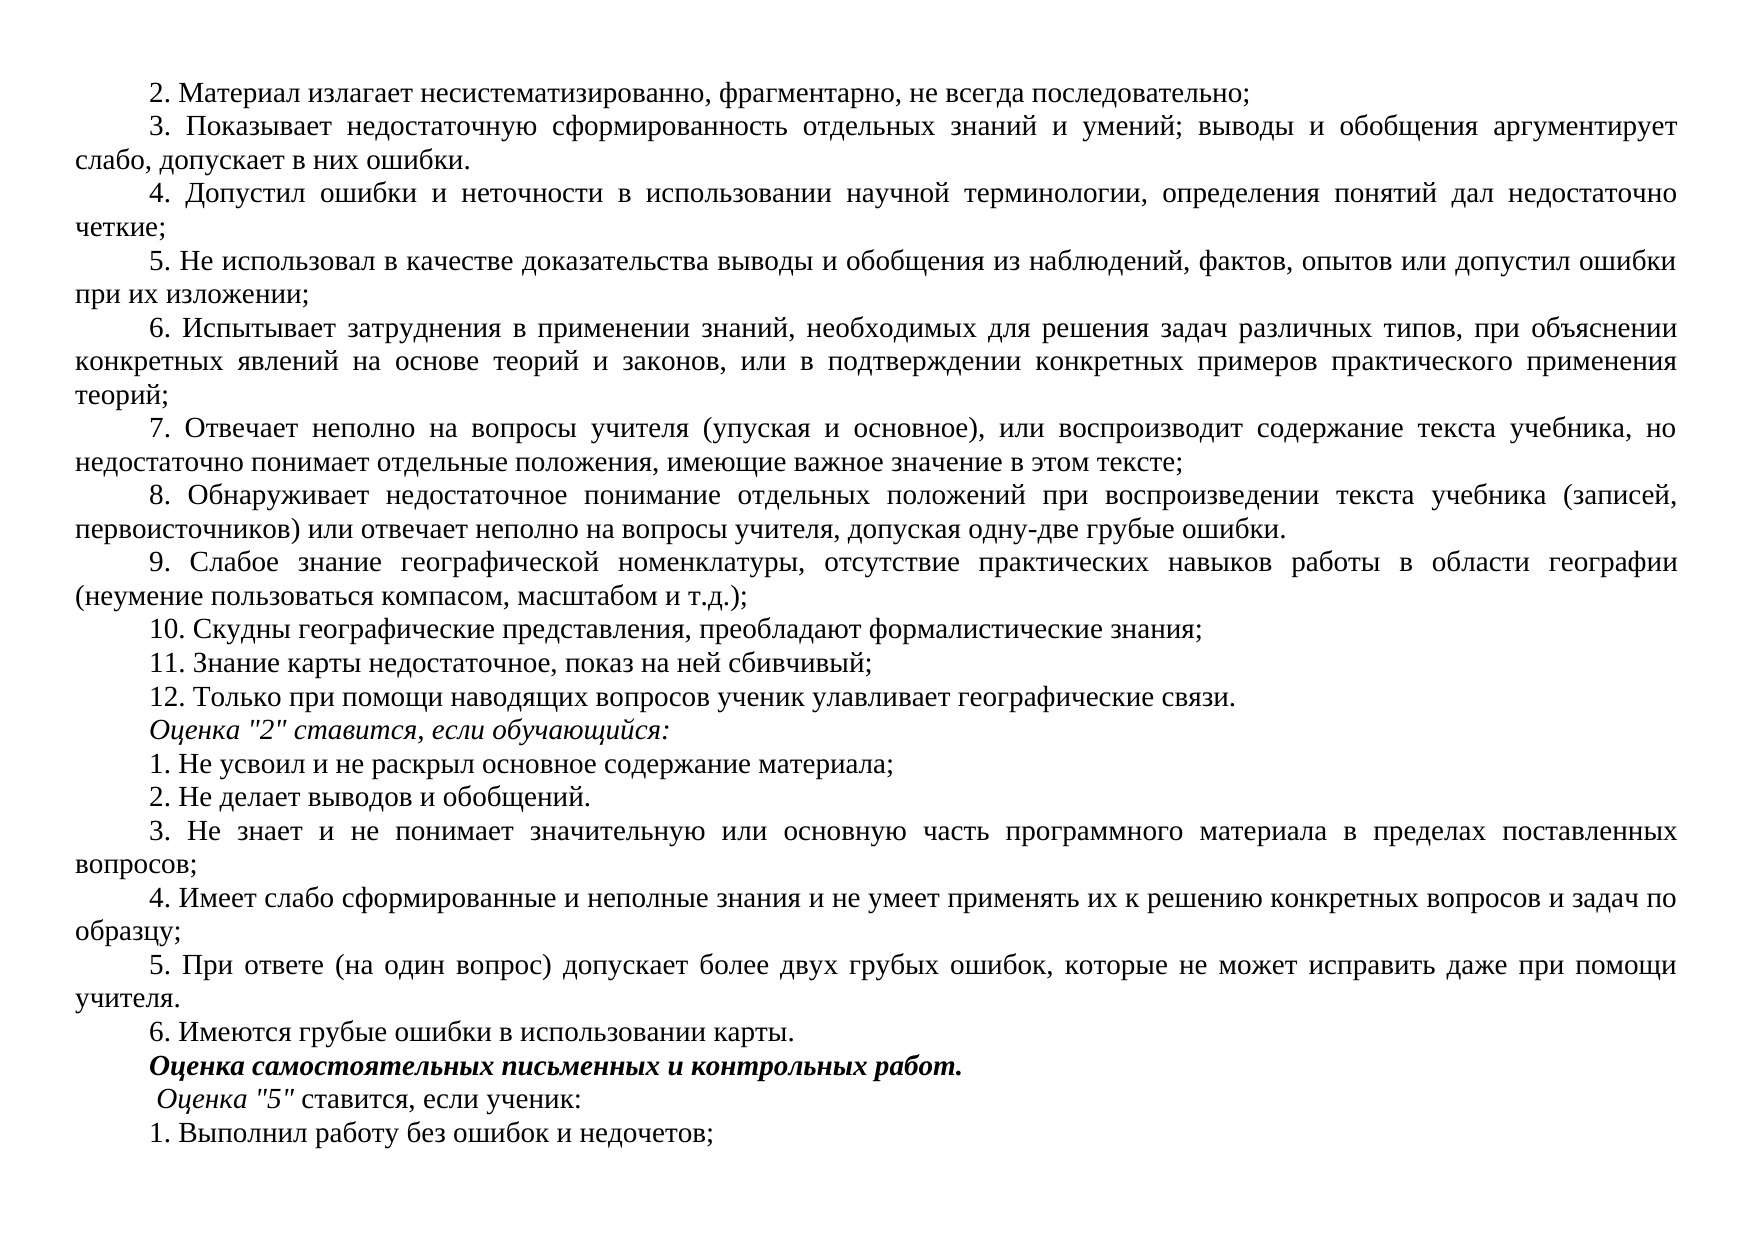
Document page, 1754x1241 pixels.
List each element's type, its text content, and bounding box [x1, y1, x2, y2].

text 9. Слабое знание географической номенклатуры, отсутствие практических навыков работы в области географии (неумение пользоваться компасом, масштабом и т.д.); [75, 544, 1679, 612]
text 3. Показывает недостаточную сформированность отдельных знаний и умений; выводы и обобщения аргументирует слабо, допускает в них ошибки. [75, 108, 1679, 176]
text 6. Испытывает затруднения в применении знаний, необходимых для решения задач различных типов, при объяснении конкретных явлений на основе теорий и законов, или в подтверждении конкретных примеров практического применения теорий; [75, 310, 1679, 410]
text 5. Не использовал в качестве доказательства выводы и обобщения из наблюдений, фактов, опытов или допустил ошибки при их изложении; [75, 243, 1679, 310]
text 4. Допустил ошибки и неточности в использовании научной терминологии, определения понятий дал недостаточно четкие; [75, 176, 1679, 243]
text Оценка самостоятельных письменных и контрольных работ. [75, 1048, 1679, 1081]
text Оценка "5" ставится, если ученик: [75, 1081, 1679, 1115]
text 10. Скудны географические представления, преобладают формалистические знания; [75, 612, 1679, 645]
text 2. Не делает выводов и обобщений. [75, 779, 1679, 813]
text 1. Не усвоил и не раскрыл основное содержание материала; [75, 746, 1679, 779]
text Оценка "2" ставится, если обучающийся: [75, 712, 1679, 746]
text 6. Имеются грубые ошибки в использовании карты. [75, 1014, 1679, 1048]
text 1. Выполнил работу без ошибок и недочетов; [75, 1115, 1679, 1148]
text 7. Отвечает неполно на вопросы учителя (упуская и основное), или воспроизводит содержание текста учебника, но недостаточно понимает отдельные положения, имеющие важное значение в этом тексте; [75, 410, 1679, 477]
text 12. Только при помощи наводящих вопросов ученик улавливает географические связи. [75, 679, 1679, 712]
text 8. Обнаруживает недостаточное понимание отдельных положений при воспроизведении текста учебника (записей, первоисточников) или отвечает неполно на вопросы учителя, допуская одну-две грубые ошибки. [75, 477, 1679, 544]
text 4. Имеет слабо сформированные и неполные знания и не умеет применять их к решению конкретных вопросов и задач по образцу; [75, 880, 1679, 947]
text 2. Материал излагает несистематизированно, фрагментарно, не всегда последовательно; [75, 75, 1679, 108]
text 3. Не знает и не понимает значительную или основную часть программного материала в пределах поставленных вопросов; [75, 813, 1679, 880]
text 5. При ответе (на один вопрос) допускает более двух грубых ошибок, которые не может исправить даже при помощи учителя. [75, 947, 1679, 1014]
text 11. Знание карты недостаточное, показ на ней сбивчивый; [75, 645, 1679, 679]
